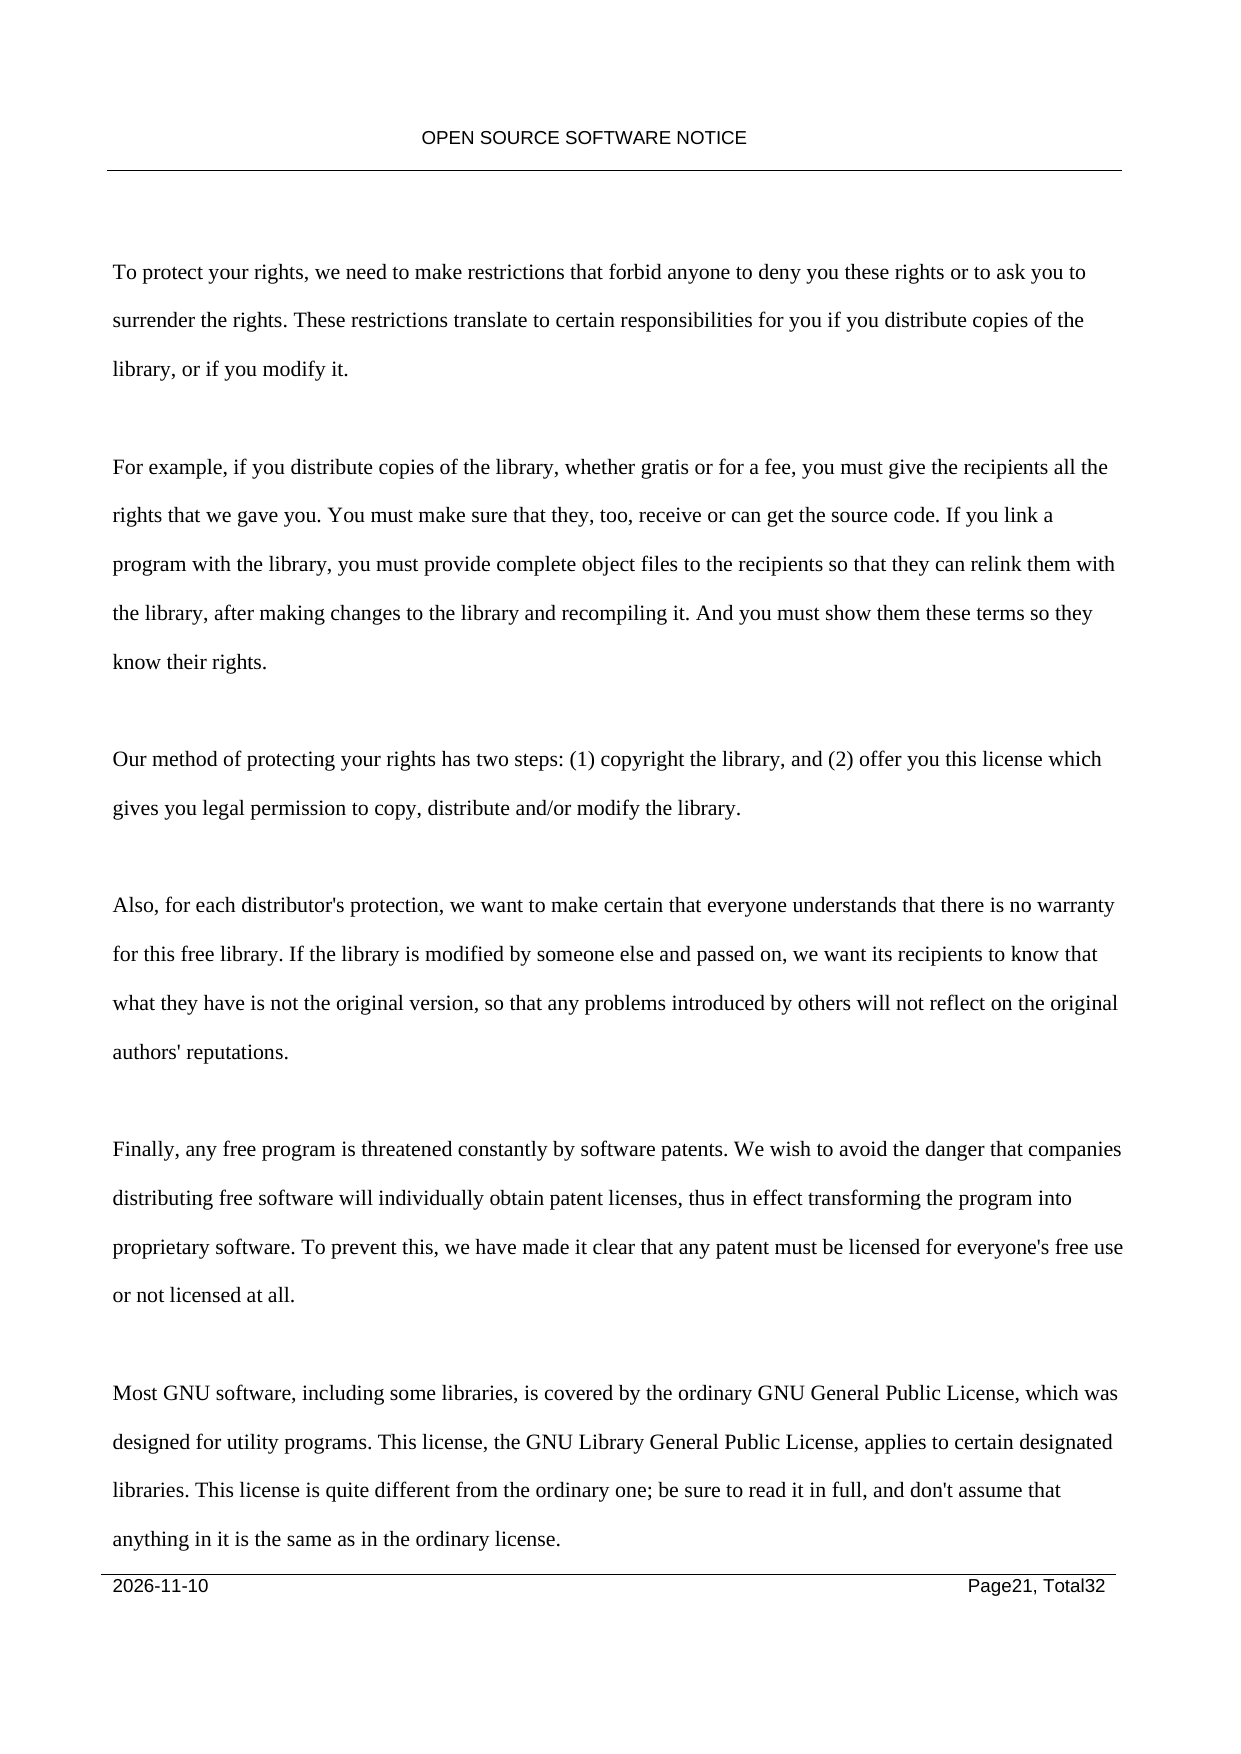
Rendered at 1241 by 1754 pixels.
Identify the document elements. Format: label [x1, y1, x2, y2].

text [112, 206, 1128, 1555]
